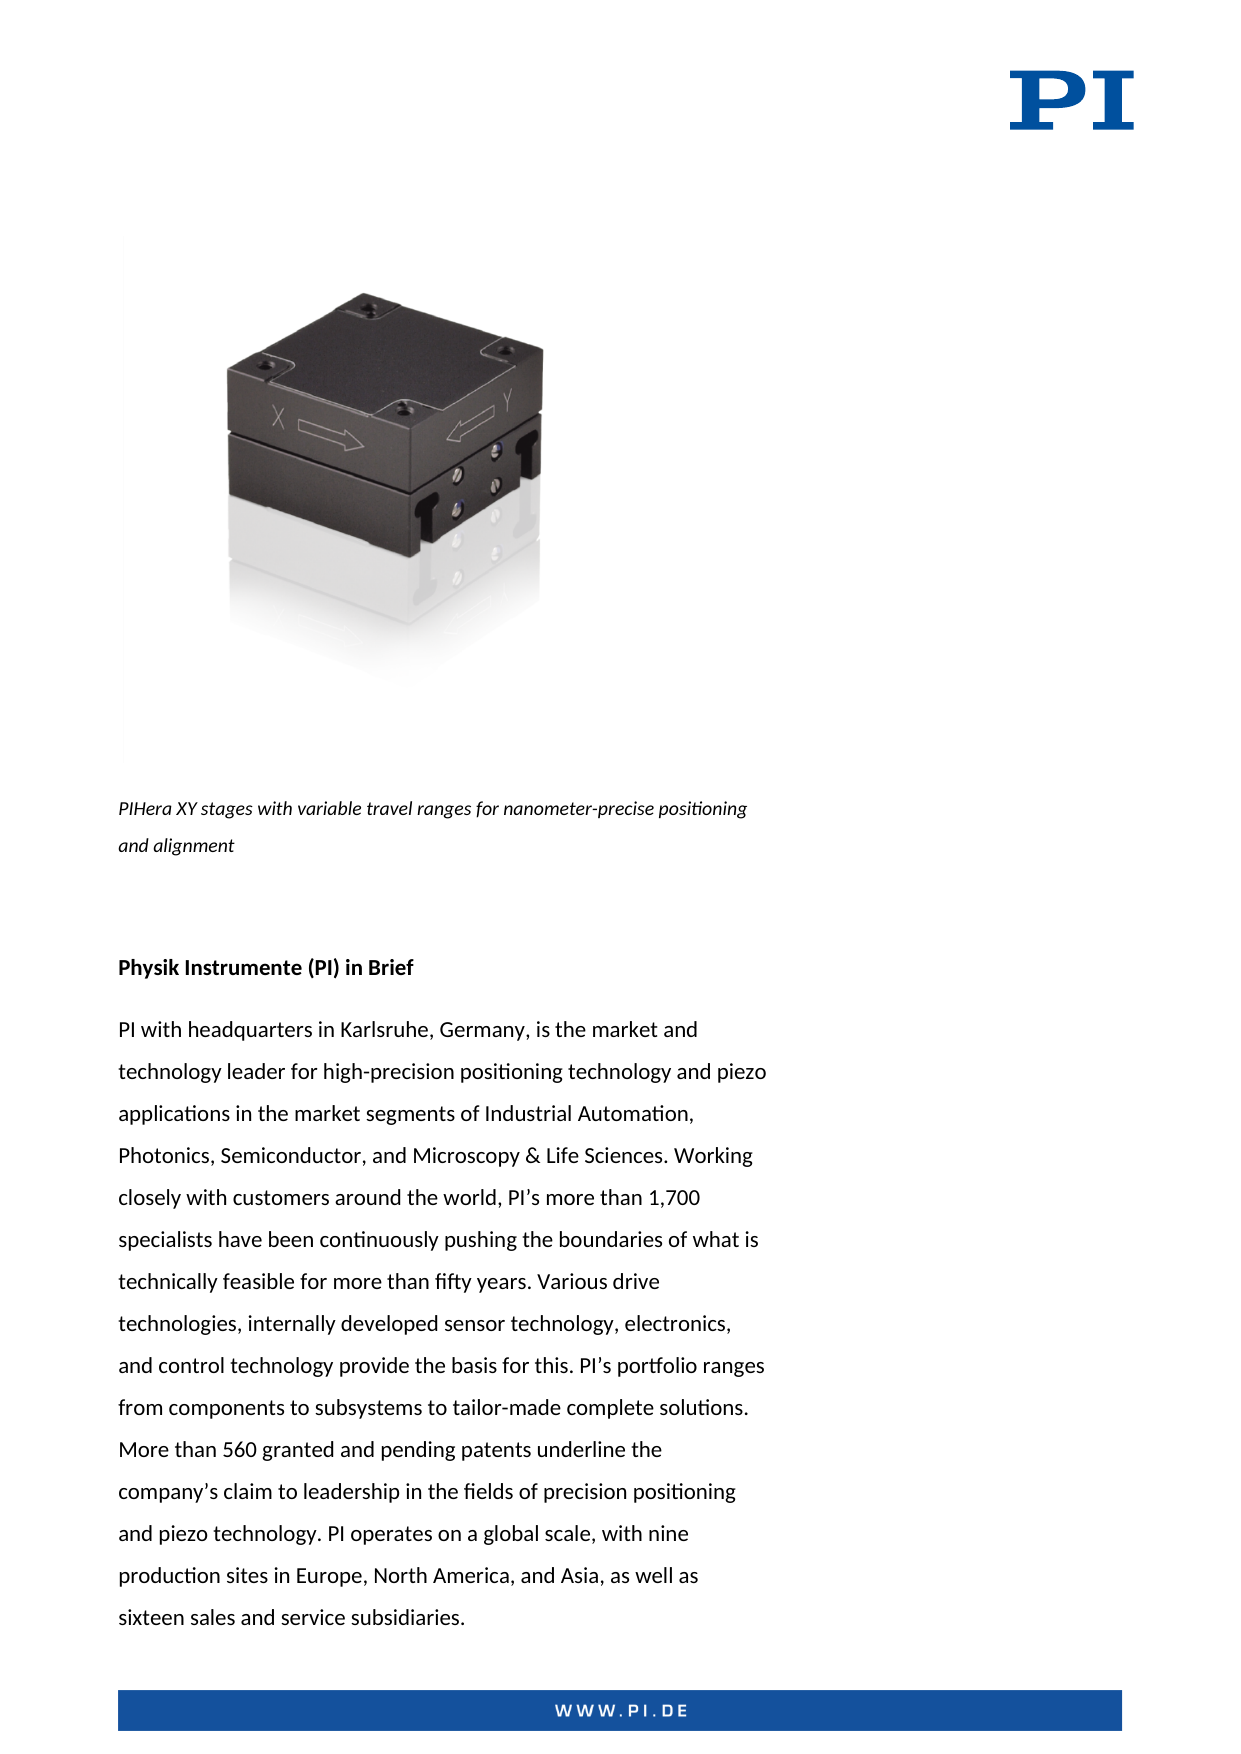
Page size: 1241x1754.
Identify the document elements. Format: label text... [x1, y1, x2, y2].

picture [118, 1690, 1123, 1731]
text PIHera XY stages with variable travel ranges for nanometer-precise positioning and alignment [118, 797, 768, 857]
text Physik Instrumente (PI) in Brief [118, 953, 768, 981]
picture [123, 236, 633, 763]
text PI with headquarters in Karlsruhe, Germany, is the market and technology leader for high-precision positioning technology and piezo applications in the market segments of Industrial Automation, Photonics, Semiconductor, and Microscopy & Life Sciences. Working closely with customers around the world, PI’s more than 1,700 specialists have been continuously pushing the boundaries of what is technically feasible for more than fifty years. Various drive technologies, internally developed sensor technology, electronics, and control technology provide the basis for this. PI’s portfolio ranges from components to subsystems to tailor-made complete solutions. More than 560 granted and pending patents underline the company’s claim to leadership in the fields of precision positioning and piezo technology. PI operates on a global scale, with nine production sites in Europe, North America, and Asia, as well as sixteen sales and service subsidiaries. [118, 1016, 768, 1631]
